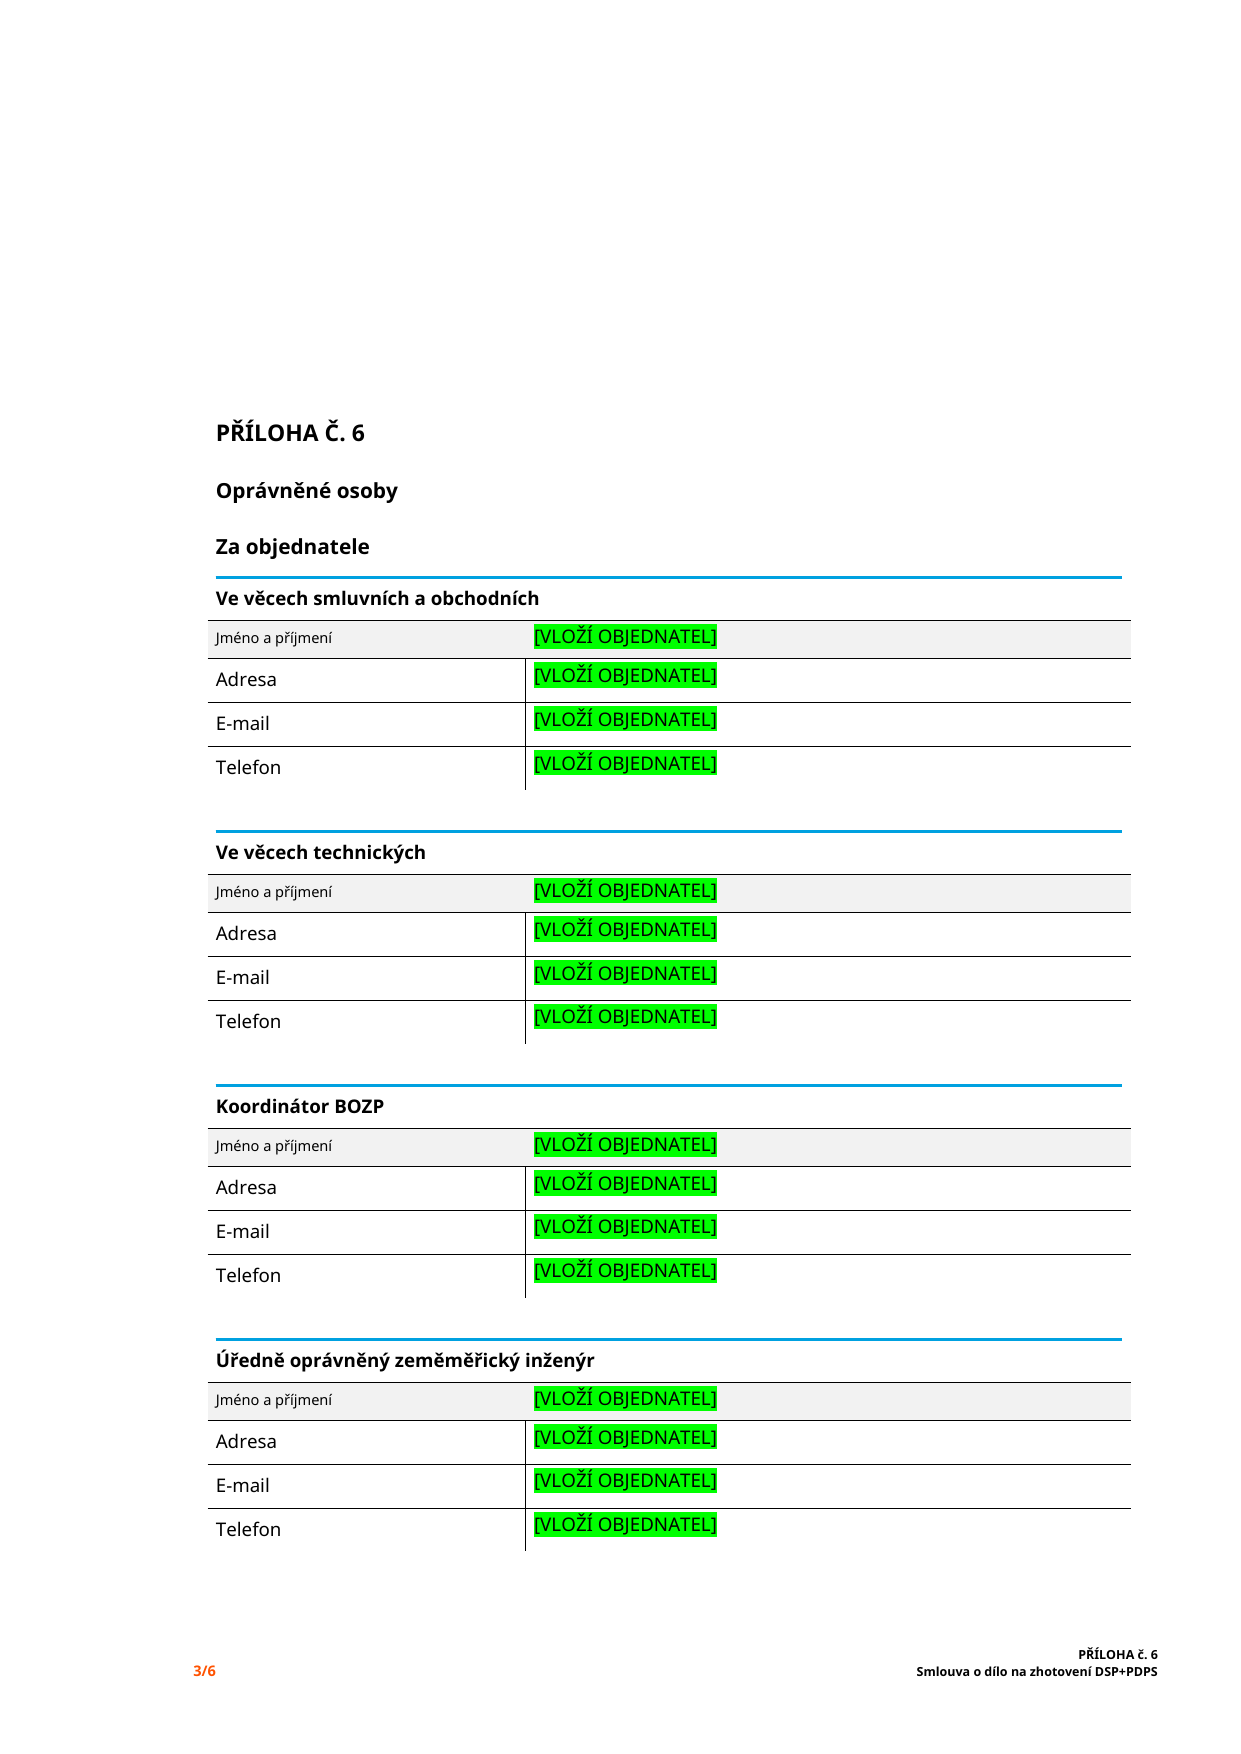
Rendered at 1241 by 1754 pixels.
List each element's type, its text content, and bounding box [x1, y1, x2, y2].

table_cell Telefon [208, 1001, 525, 1043]
table_header Jméno a příjmení [208, 1129, 526, 1166]
text Za objednatele [216, 532, 1122, 561]
table_cell [VLOŽÍ OBJEDNATEL] [526, 1001, 1131, 1043]
table_cell [VLOŽÍ OBJEDNATEL] [526, 1255, 1131, 1297]
table_cell E-mail [208, 1465, 525, 1508]
table_cell [VLOŽÍ OBJEDNATEL] [526, 659, 1131, 702]
text Ve věcech technických [216, 833, 1122, 865]
table_cell [VLOŽÍ OBJEDNATEL] [526, 913, 1131, 956]
table_header [VLOŽÍ OBJEDNATEL] [526, 1129, 1131, 1166]
table_cell [VLOŽÍ OBJEDNATEL] [526, 1421, 1131, 1464]
table_cell E-mail [208, 703, 525, 746]
table_cell [VLOŽÍ OBJEDNATEL] [526, 1509, 1131, 1551]
table_cell Telefon [208, 1509, 525, 1551]
table_cell Telefon [208, 747, 525, 789]
table_header Jméno a příjmení [208, 621, 526, 658]
table_cell Adresa [208, 659, 525, 702]
table_cell E-mail [208, 957, 525, 1000]
table_cell [VLOŽÍ OBJEDNATEL] [526, 1465, 1131, 1508]
text Oprávněné osoby [216, 476, 1122, 504]
table_cell Telefon [208, 1255, 525, 1297]
table_cell [VLOŽÍ OBJEDNATEL] [526, 703, 1131, 746]
table_header Jméno a příjmení [208, 875, 526, 912]
table_cell [VLOŽÍ OBJEDNATEL] [526, 1211, 1131, 1254]
table_cell [VLOŽÍ OBJEDNATEL] [526, 1167, 1131, 1210]
table_cell E-mail [208, 1211, 525, 1254]
table_header [VLOŽÍ OBJEDNATEL] [526, 1383, 1131, 1420]
table_cell [VLOŽÍ OBJEDNATEL] [526, 747, 1131, 789]
table_cell [VLOŽÍ OBJEDNATEL] [526, 957, 1131, 1000]
table_header Jméno a příjmení [208, 1383, 526, 1420]
text Úředně oprávněný zeměměřický inženýr [216, 1341, 1122, 1373]
table_cell Adresa [208, 1421, 525, 1464]
table_header [VLOŽÍ OBJEDNATEL] [526, 875, 1131, 912]
table_header [VLOŽÍ OBJEDNATEL] [526, 621, 1131, 658]
text Příloha č. 6 [216, 417, 1122, 448]
text Ve věcech smluvních a obchodních [216, 579, 1122, 611]
table_cell Adresa [208, 913, 525, 956]
text Koordinátor BOZP [216, 1087, 1122, 1119]
table_cell Adresa [208, 1167, 525, 1210]
